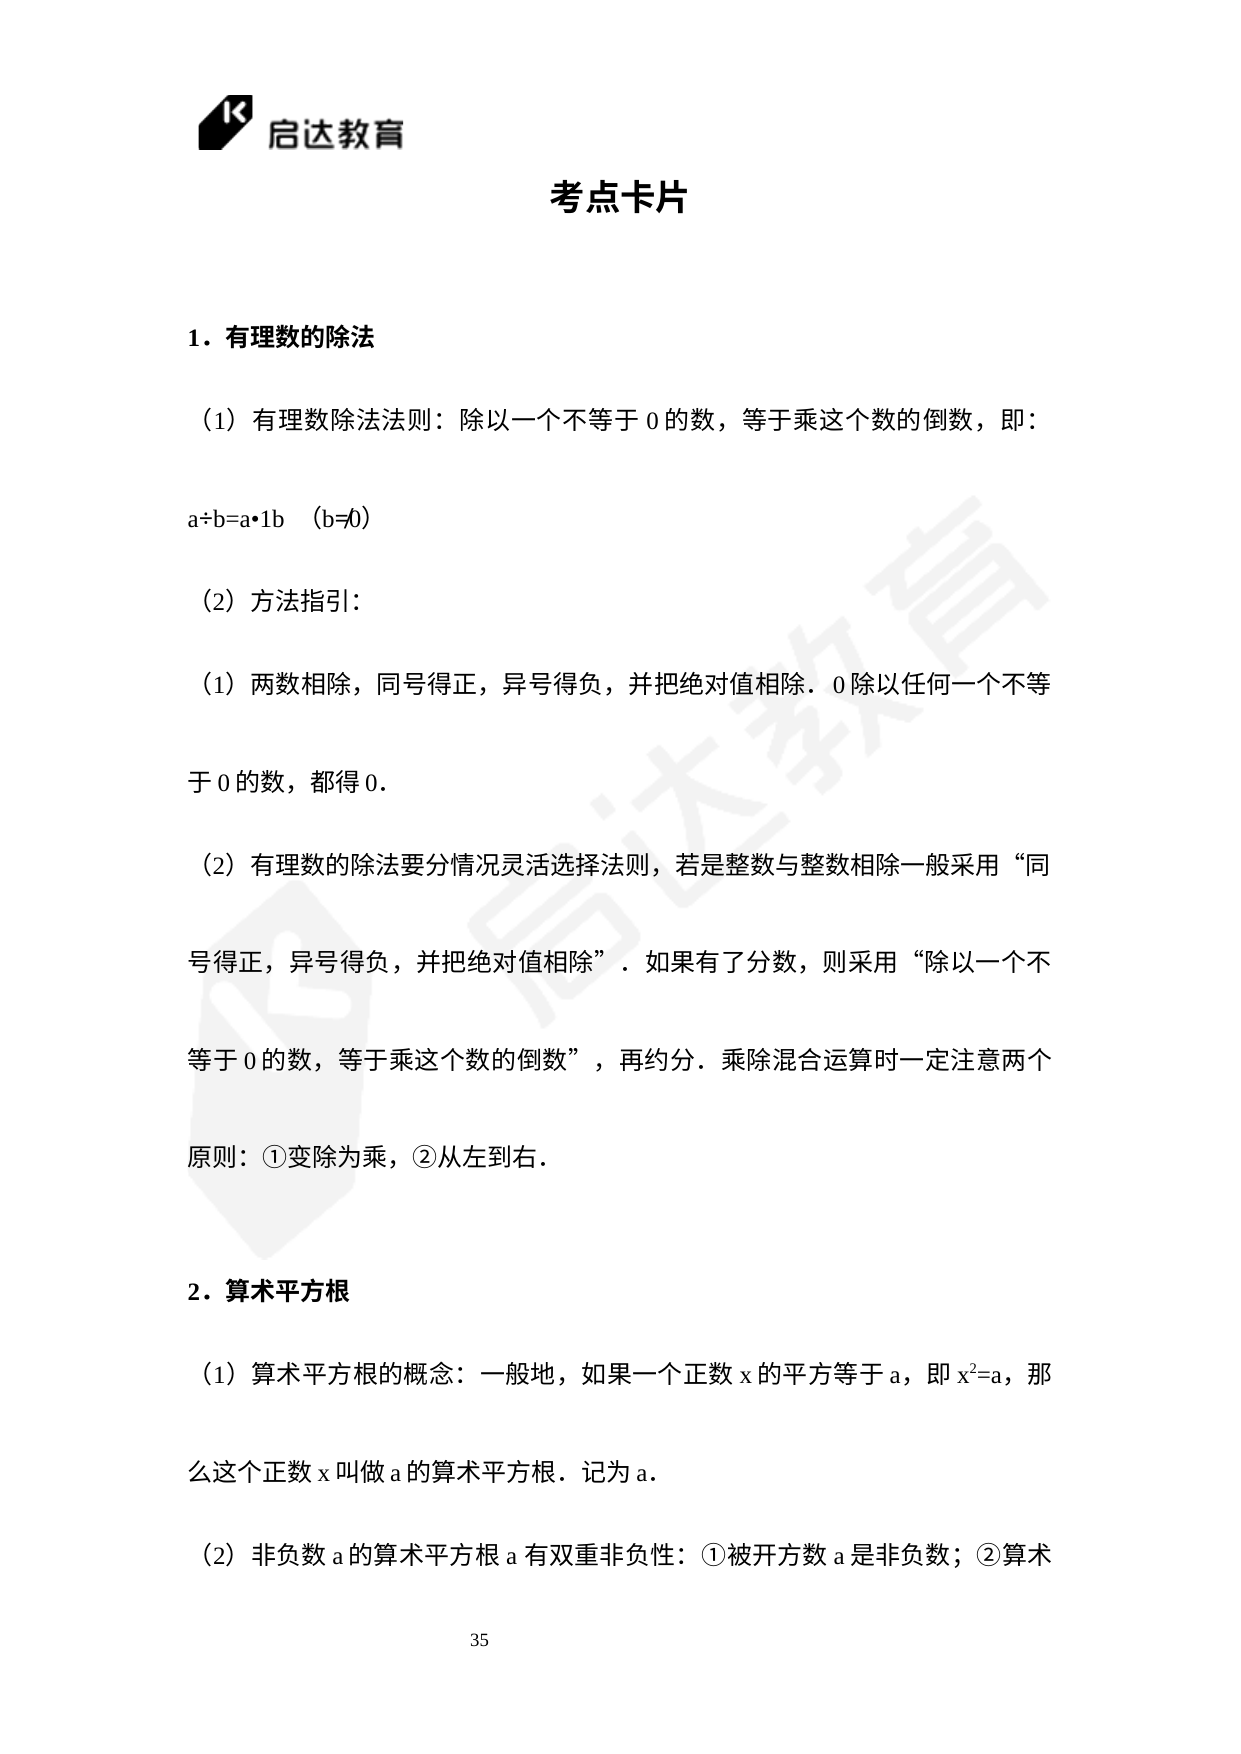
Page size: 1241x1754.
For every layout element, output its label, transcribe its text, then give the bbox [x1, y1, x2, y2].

text 1．有理数的除法 [187, 303, 1053, 368]
text （1）算术平方根的概念：一般地，如果一个正数x的平方等于a，即x2=a，那么这个正数x叫做a的算术平方根．记为a． [187, 1340, 1053, 1503]
text （2）有理数的除法要分情况灵活选择法则，若是整数与整数相除一般采用“同号得正，异号得负，并把绝对值相除”．如果有了分数，则采用“除以一个不等于0的数，等于乘这个数的倒数”，再约分．乘除混合运算时一定注意两个原则：①变除为乘，②从左到右． [187, 831, 1053, 1188]
text （2）方法指引： [187, 567, 1053, 632]
text （1）有理数除法法则：除以一个不等于0的数，等于乘这个数的倒数，即：a÷b=a•1b （b≠0） [187, 386, 1053, 549]
picture [198, 95, 404, 150]
text （2）非负数a的算术平方根a 有双重非负性：①被开方数a是非负数；②算术平方根a 本身是非负数． [187, 1521, 1053, 1586]
text 2．算术平方根 [187, 1257, 1053, 1322]
text （1）两数相除，同号得正，异号得负，并把绝对值相除．0除以任何一个不等于0的数，都得0． [187, 650, 1053, 813]
text 考点卡片 [187, 162, 1053, 227]
